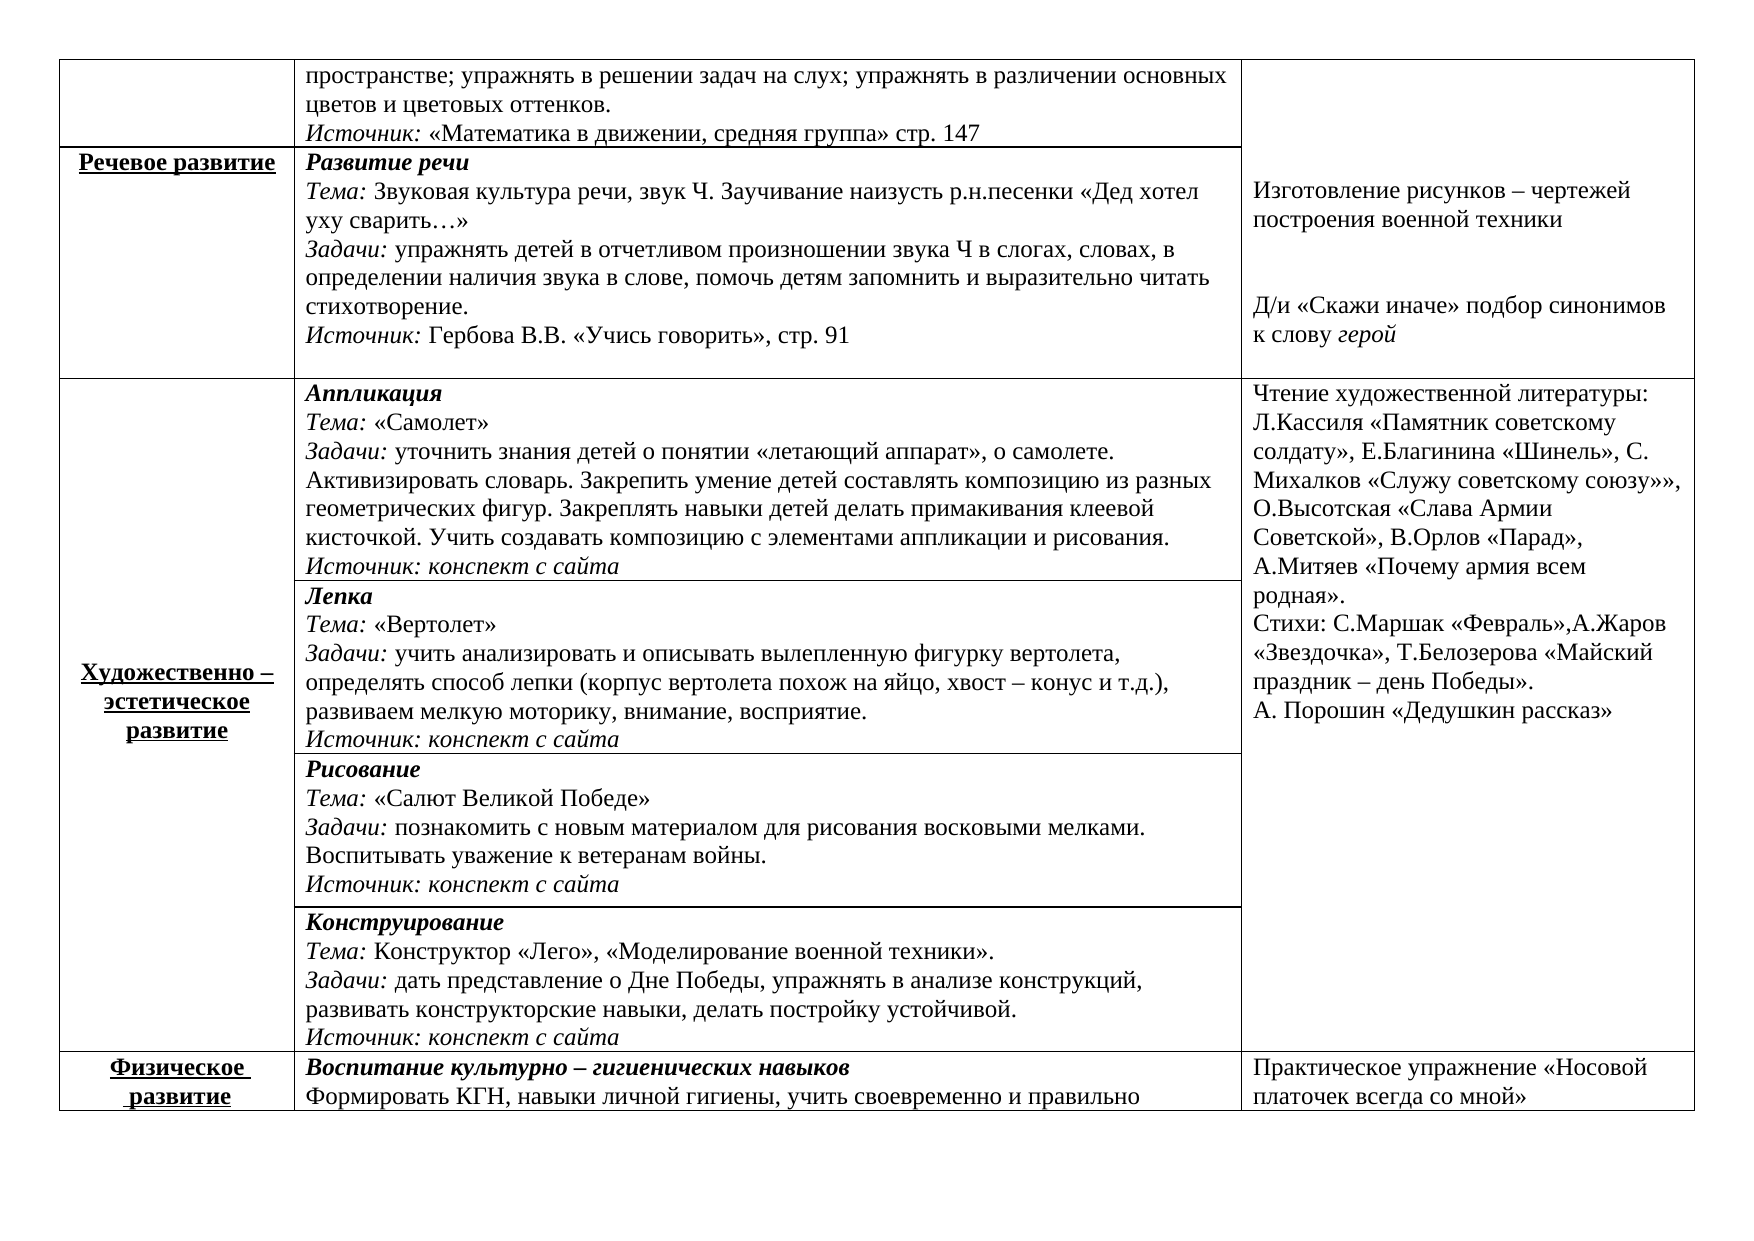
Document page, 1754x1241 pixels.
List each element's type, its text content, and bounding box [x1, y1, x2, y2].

table_cell Лепка Тема: «Вертолет» Задачи: учить анализировать и описывать вылепленную фигурку вертолета, определять способ лепки (корпус вертолета похож на яйцо, хвост – конус и т.д.), развиваем мелкую моторику, внимание, восприятие. Источник: конспект с сайта [295, 581, 1241, 753]
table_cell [295, 1052, 1241, 1110]
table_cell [295, 60, 1241, 146]
table_cell Чтение художественной литературы: Л.Кассиля «Памятник советскому солдату», Е.Благинина «Шинель», С. Михалков «Служу советскому союзу»», О.Высотская «Слава Армии Советской», В.Орлов «Парад», А.Митяев «Почему армия всем родная». Стихи: С.Маршак «Февраль»,А.Жаров «Звездочка», Т.Белозерова «Майский праздник – день Победы». А. Порошин «Дедушкин рассказ» [1242, 379, 1694, 1051]
table_cell Конструирование Тема: Конструктор «Лего», «Моделирование военной техники». Задачи: дать представление о Дне Победы, упражнять в анализе конструкций, развивать конструкторские навыки, делать постройку устойчивой. Источник: конспект с сайта [295, 908, 1241, 1051]
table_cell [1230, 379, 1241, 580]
table_cell Развитие речи Тема: Звуковая культура речи, звук Ч. Заучивание наизусть р.н.песенки «Дед хотел уху сварить…» Задачи: упражнять детей в отчетливом произношении звука Ч в слогах, словах, в определении наличия звука в слове, помочь детям запомнить и выразительно читать стихотворение. Источник: Гербова В.В. «Учись говорить», стр. 91 [295, 148, 1241, 377]
table_cell Физическое развитие [60, 1052, 294, 1110]
table_cell Речевое развитие [60, 148, 294, 377]
table_cell Рисование Тема: «Салют Великой Победе» Задачи: познакомить с новым материалом для рисования восковыми мелками. Воспитывать уважение к ветеранам войны. Источник: конспект с сайта [295, 754, 1241, 906]
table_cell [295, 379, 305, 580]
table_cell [1242, 1052, 1694, 1110]
table_cell Художественно – эстетическое развитие [60, 379, 294, 1051]
